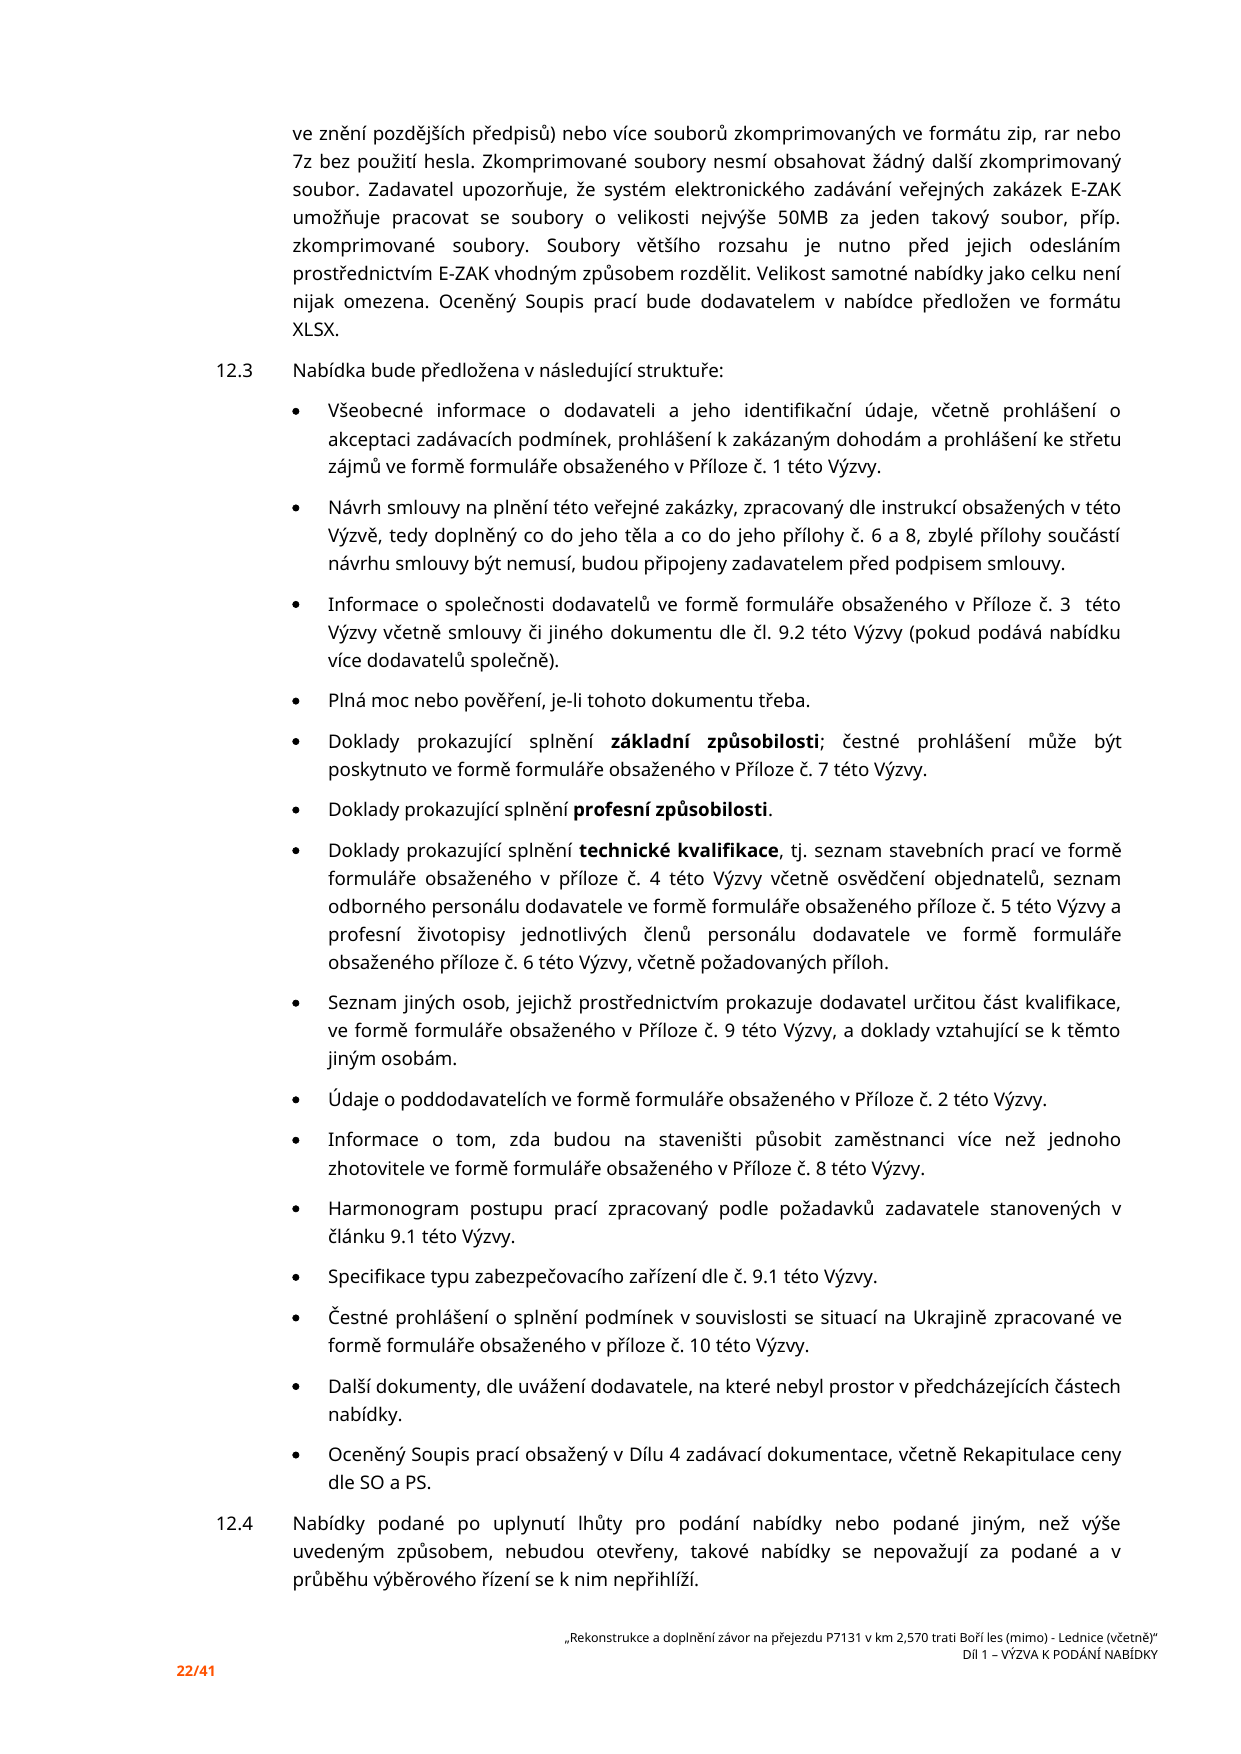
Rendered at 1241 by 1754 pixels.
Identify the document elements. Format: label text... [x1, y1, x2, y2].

text Další dokumenty, dle uvážení dodavatele, na které nebyl prostor v předcházejících částech nabídky. [292, 1373, 1122, 1426]
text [216, 121, 1122, 342]
text Informace o společnosti dodavatelů ve formě formuláře obsaženého v Příloze č. 3 této Výzvy včetně smlouvy či jiného dokumentu dle čl. 9.2 této Výzvy (pokud podává nabídku více dodavatelů společně). [292, 591, 1122, 672]
text Doklady prokazující splnění technické kvalifikace, tj. seznam stavebních prací ve formě formuláře obsaženého v příloze č. 4 této Výzvy včetně osvědčení objednatelů, seznam odborného personálu dodavatele ve formě formuláře obsaženého příloze č. 5 této Výzvy a profesní životopisy jednotlivých členů personálu dodavatele ve formě formuláře obsaženého příloze č. 6 této Výzvy, včetně požadovaných příloh. [292, 837, 1122, 975]
text Doklady prokazující splnění základní způsobilosti; čestné prohlášení může být poskytnuto ve formě formuláře obsaženého v Příloze č. 7 této Výzvy. [292, 728, 1122, 782]
text Doklady prokazující splnění profesní způsobilosti. [292, 797, 1122, 822]
text Plná moc nebo pověření, je-li tohoto dokumentu třeba. [292, 687, 1122, 713]
text Všeobecné informace o dodavateli a jeho identifikační údaje, včetně prohlášení o akceptaci zadávacích podmínek, prohlášení k zakázaným dohodám a prohlášení ke střetu zájmů ve formě formuláře obsaženého v Příloze č. 1 této Výzvy. [292, 398, 1122, 479]
text Seznam jiných osob, jejichž prostřednictvím prokazuje dodavatel určitou část kvalifikace, ve formě formuláře obsaženého v Příloze č. 9 této Výzvy, a doklady vztahující se k těmto jiným osobám. [292, 990, 1122, 1071]
text Harmonogram postupu prací zpracovaný podle požadavků zadavatele stanovených v článku 9.1 této Výzvy. [292, 1195, 1122, 1249]
text Nabídky podané po uplynutí lhůty pro podání nabídky nebo podané jiným, než výše uvedeným způsobem, nebudou otevřeny, takové nabídky se nepovažují za podané a v průběhu výběrového řízení se k nim nepřihlíží. [216, 1510, 1122, 1592]
text Návrh smlouvy na plnění této veřejné zakázky, zpracovaný dle instrukcí obsažených v této Výzvě, tedy doplněný co do jeho těla a co do jeho přílohy č. 6 a 8, zbylé přílohy součástí návrhu smlouvy být nemusí, budou připojeny zadavatelem před podpisem smlouvy. [292, 494, 1122, 576]
text Informace o tom, zda budou na staveništi působit zaměstnanci více než jednoho zhotovitele ve formě formuláře obsaženého v Příloze č. 8 této Výzvy. [292, 1127, 1122, 1180]
text Čestné prohlášení o splnění podmínek v souvislosti se situací na Ukrajině zpracované ve formě formuláře obsaženého v příloze č. 10 této Výzvy. [292, 1304, 1122, 1358]
text Nabídka bude předložena v následující struktuře: [216, 357, 1122, 383]
text Údaje o poddodavatelích ve formě formuláře obsaženého v Příloze č. 2 této Výzvy. [292, 1086, 1122, 1112]
text Oceněný Soupis prací obsažený v Dílu 4 zadávací dokumentace, včetně Rekapitulace ceny dle SO a PS. [292, 1441, 1122, 1495]
text Specifikace typu zabezpečovacího zařízení dle č. 9.1 této Výzvy. [292, 1264, 1122, 1289]
